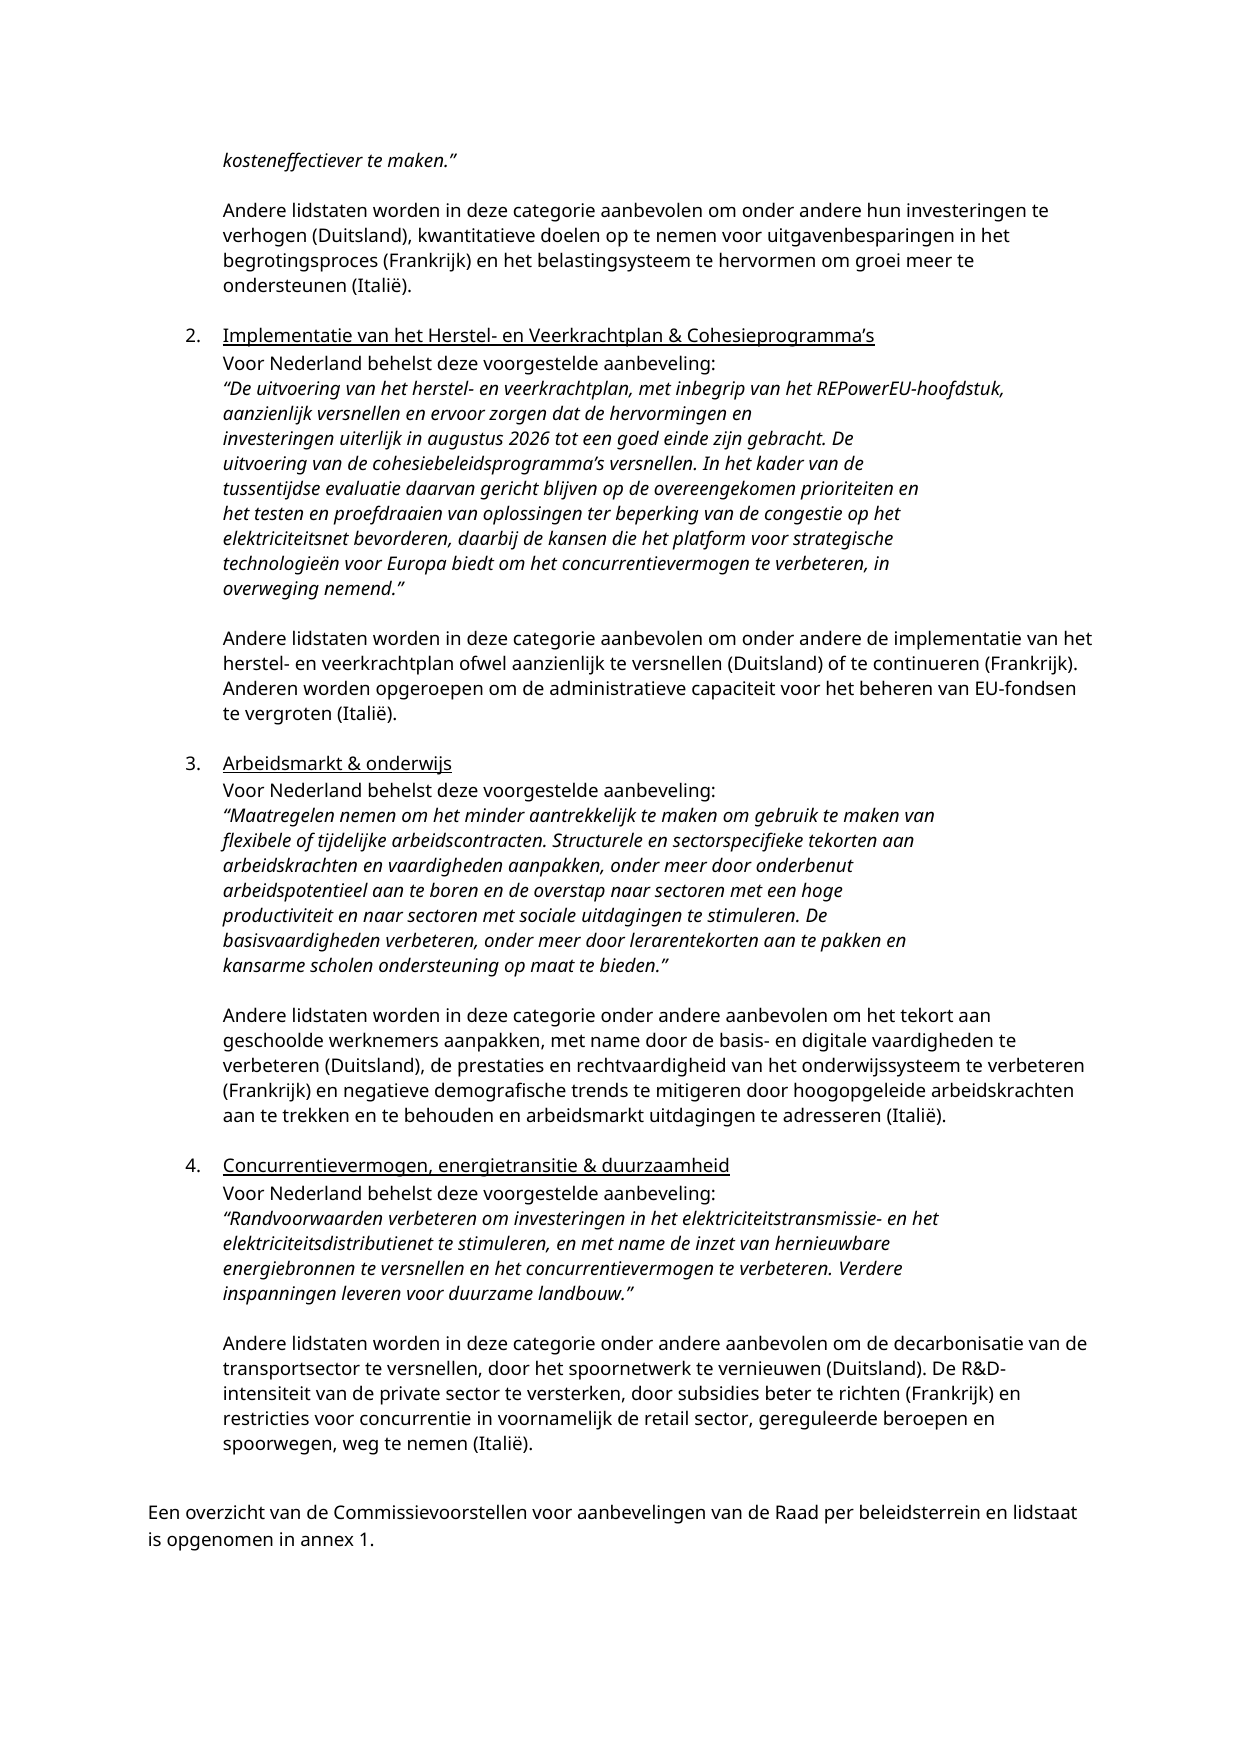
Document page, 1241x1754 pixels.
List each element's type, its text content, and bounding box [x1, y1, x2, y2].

list Andere lidstaten worden in deze categorie onder andere aanbevolen om het tekort aan geschoolde werknemers aanpakken, met name door de basis- en digitale vaardigheden te verbeteren (Duitsland), de prestaties en rechtvaardigheid van het onderwijssysteem te verbeteren (Frankrijk) en negatieve demografische trends te mitigeren door hoogopgeleide arbeidskrachten aan te trekken en te behouden en arbeidsmarkt uitdagingen te adresseren (Italië). [223, 1003, 1093, 1128]
list “Maatregelen nemen om het minder aantrekkelijk te maken om gebruik te maken van [223, 803, 1093, 828]
list overweging nemend.” [223, 575, 1093, 600]
list kansarme scholen ondersteuning op maat te bieden.” [223, 953, 1093, 978]
list elektriciteitsnet bevorderen, daarbij de kansen die het platform voor strategische [223, 525, 1093, 550]
list “Randvoorwaarden verbeteren om investeringen in het elektriciteitstransmissie- en het [223, 1205, 1093, 1230]
list elektriciteitsdistributienet te stimuleren, en met name de inzet van hernieuwbare [223, 1230, 1093, 1255]
list productiviteit en naar sectoren met sociale uitdagingen te stimuleren. De [223, 903, 1093, 928]
list Concurrentievermogen, energietransitie & duurzaamheid [185, 1153, 1093, 1178]
list tussentijdse evaluatie daarvan gericht blijven op de overeengekomen prioriteiten en [223, 475, 1093, 500]
list “De uitvoering van het herstel- en veerkrachtplan, met inbegrip van het REPowerEU-hoofdstuk, aanzienlijk versnellen en ervoor zorgen dat de hervormingen en [223, 375, 1093, 425]
list basisvaardigheden verbeteren, onder meer door lerarentekorten aan te pakken en [223, 928, 1093, 953]
list flexibele of tijdelijke arbeidscontracten. Structurele en sectorspecifieke tekorten aan [223, 828, 1093, 853]
list Arbeidsmarkt & onderwijs [185, 750, 1093, 776]
list investeringen uiterlijk in augustus 2026 tot een goed einde zijn gebracht. De [223, 425, 1093, 450]
list inspanningen leveren voor duurzame landbouw.” [223, 1280, 1093, 1305]
list technologieën voor Europa biedt om het concurrentievermogen te verbeteren, in [223, 550, 1093, 575]
list Voor Nederland behelst deze voorgestelde aanbeveling: [223, 778, 1093, 803]
list Andere lidstaten worden in deze categorie aanbevolen om onder andere de implementatie van het herstel- en veerkrachtplan ofwel aanzienlijk te versnellen (Duitsland) of te continueren (Frankrijk). Anderen worden opgeroepen om de administratieve capaciteit voor het beheren van EU-fondsen te vergroten (Italië). [223, 625, 1093, 725]
list energiebronnen te versnellen en het concurrentievermogen te verbeteren. Verdere [223, 1255, 1093, 1280]
list uitvoering van de cohesiebeleidsprogramma’s versnellen. In het kader van de [223, 450, 1093, 475]
list Implementatie van het Herstel- en Veerkrachtplan & Cohesieprogramma’s [185, 323, 1093, 348]
list kosteneffectiever te maken.” [223, 148, 1093, 173]
list arbeidspotentieel aan te boren en de overstap naar sectoren met een hoge [223, 878, 1093, 903]
list Voor Nederland behelst deze voorgestelde aanbeveling: [223, 1180, 1093, 1205]
list Voor Nederland behelst deze voorgestelde aanbeveling: [223, 350, 1093, 375]
list Andere lidstaten worden in deze categorie aanbevolen om onder andere hun investeringen te verhogen (Duitsland), kwantitatieve doelen op te nemen voor uitgavenbesparingen in het begrotingsproces (Frankrijk) en het belastingsysteem te hervormen om groei meer te ondersteunen (Italië). [223, 198, 1093, 298]
list arbeidskrachten en vaardigheden aanpakken, onder meer door onderbenut [223, 853, 1093, 878]
text Een overzicht van de Commissievoorstellen voor aanbevelingen van de Raad per beleidsterrein en lidstaat is opgenomen in annex 1. [148, 1499, 1093, 1552]
list het testen en proefdraaien van oplossingen ter beperking van de congestie op het [223, 500, 1093, 525]
list Andere lidstaten worden in deze categorie onder andere aanbevolen om de decarbonisatie van de transportsector te versnellen, door het spoornetwerk te vernieuwen (Duitsland). De R&D-intensiteit van de private sector te versterken, door subsidies beter te richten (Frankrijk) en restricties voor concurrentie in voornamelijk de retail sector, gereguleerde beroepen en spoorwegen, weg te nemen (Italië). [223, 1330, 1093, 1455]
